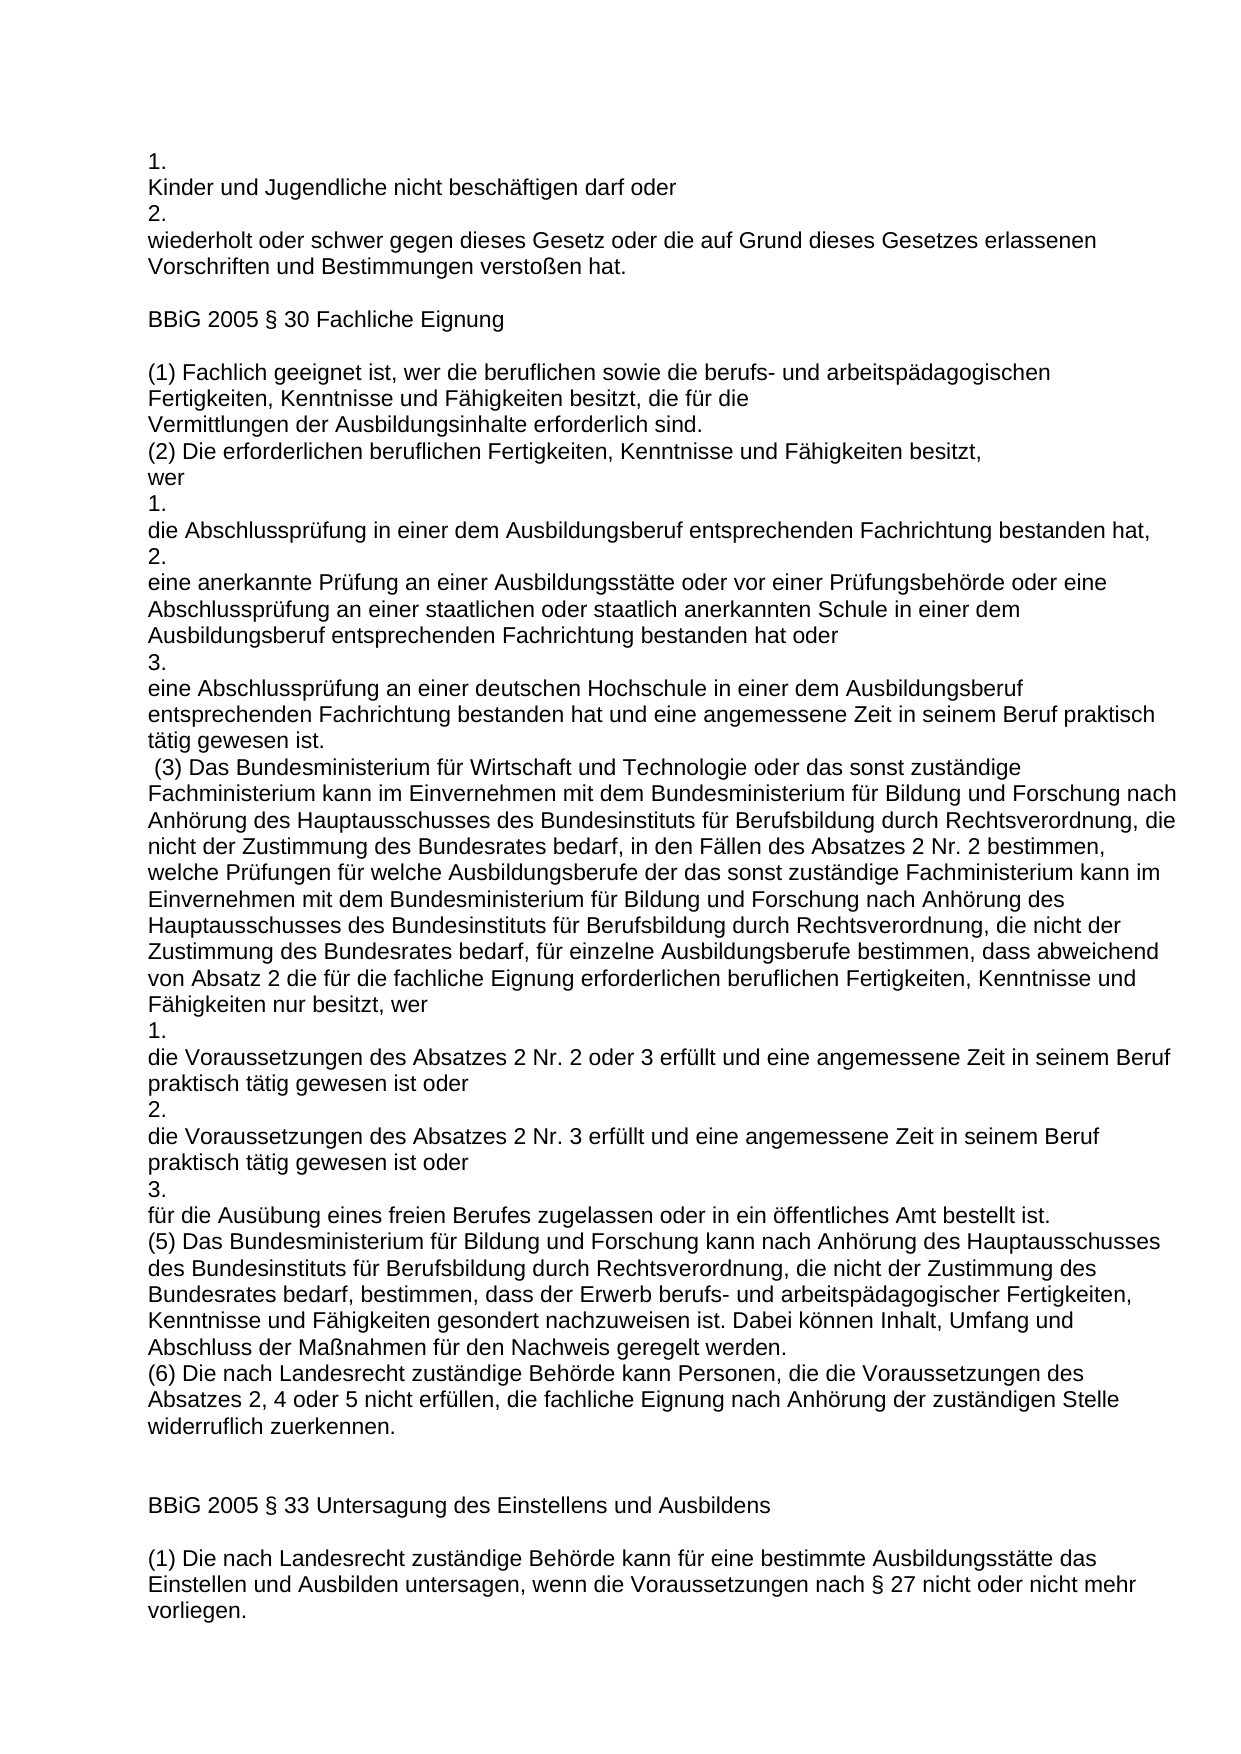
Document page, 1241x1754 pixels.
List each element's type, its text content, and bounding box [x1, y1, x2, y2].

text die Voraussetzungen des Absatzes 2 Nr. 2 oder 3 erfüllt und eine angemessene Zeit in seinem Beruf praktisch tätig gewesen ist oder [148, 1044, 1181, 1096]
text wiederholt oder schwer gegen dieses Gesetz oder die auf Grund dieses Gesetzes erlassenen Vorschriften und Bestimmungen verstoßen hat. [148, 227, 1181, 279]
text (1) Fachlich geeignet ist, wer die beruflichen sowie die berufs- und arbeitspädagogischen Fertigkeiten, Kenntnisse und Fähigkeiten besitzt, die für die [148, 358, 1181, 411]
text die Abschlussprüfung in einer dem Ausbildungsberuf entsprechenden Fachrichtung bestanden hat, [148, 517, 1181, 543]
text für die Ausübung eines freien Berufes zugelassen oder in ein öffentliches Amt bestellt ist. [148, 1202, 1181, 1228]
text (1) Die nach Landesrecht zuständige Behörde kann für eine bestimmte Ausbildungsstätte das Einstellen und Ausbilden untersagen, wenn die Voraussetzungen nach § 27 nicht oder nicht mehr vorliegen. [148, 1544, 1181, 1623]
text 3. [148, 1176, 1181, 1202]
text 2. [148, 543, 1181, 569]
text Kinder und Jugendliche nicht beschäftigen darf oder [148, 174, 1181, 200]
text (5) Das Bundesministerium für Bildung und Forschung kann nach Anhörung des Hauptausschusses des Bundesinstituts für Berufsbildung durch Rechtsverordnung, die nicht der Zustimmung des Bundesrates bedarf, bestimmen, dass der Erwerb berufs- und arbeitspädagogischer Fertigkeiten, Kenntnisse und Fähigkeiten gesondert nachzuweisen ist. Dabei können Inhalt, Umfang und Abschluss der Maßnahmen für den Nachweis geregelt werden. [148, 1228, 1181, 1360]
text eine Abschlussprüfung an einer deutschen Hochschule in einer dem Ausbildungsberuf entsprechenden Fachrichtung bestanden hat und eine angemessene Zeit in seinem Beruf praktisch tätig gewesen ist. [148, 675, 1181, 754]
text wer [148, 464, 1181, 490]
text (3) Das Bundesministerium für Wirtschaft und Technologie oder das sonst zuständige Fachministerium kann im Einvernehmen mit dem Bundesministerium für Bildung und Forschung nach Anhörung des Hauptausschusses des Bundesinstituts für Berufsbildung durch Rechtsverordnung, die nicht der Zustimmung des Bundesrates bedarf, in den Fällen des Absatzes 2 Nr. 2 bestimmen, welche Prüfungen für welche Ausbildungsberufe der das sonst zuständige Fachministerium kann im Einvernehmen mit dem Bundesministerium für Bildung und Forschung nach Anhörung des Hauptausschusses des Bundesinstituts für Berufsbildung durch Rechtsverordnung, die nicht der Zustimmung des Bundesrates bedarf, für einzelne Ausbildungsberufe bestimmen, dass abweichend von Absatz 2 die für die fachliche Eignung erforderlichen beruflichen Fertigkeiten, Kenntnisse und Fähigkeiten nur besitzt, wer [148, 754, 1181, 1017]
text 1. [148, 1017, 1181, 1044]
text 2. [148, 1096, 1181, 1123]
text die Voraussetzungen des Absatzes 2 Nr. 3 erfüllt und eine angemessene Zeit in seinem Beruf praktisch tätig gewesen ist oder [148, 1123, 1181, 1176]
text 2. [148, 200, 1181, 227]
text BBiG 2005 § 30 Fachliche Eignung [148, 306, 1181, 332]
text (2) Die erforderlichen beruflichen Fertigkeiten, Kenntnisse und Fähigkeiten besitzt, [148, 438, 1181, 464]
text BBiG 2005 § 33 Untersagung des Einstellens und Ausbildens [148, 1492, 1181, 1518]
text 1. [148, 490, 1181, 517]
text 3. [148, 648, 1181, 675]
text (6) Die nach Landesrecht zuständige Behörde kann Personen, die die Voraussetzungen des Absatzes 2, 4 oder 5 nicht erfüllen, die fachliche Eignung nach Anhörung der zuständigen Stelle widerruflich zuerkennen. [148, 1360, 1181, 1439]
text 1. [148, 148, 1181, 174]
text eine anerkannte Prüfung an einer Ausbildungsstätte oder vor einer Prüfungsbehörde oder eine Abschlussprüfung an einer staatlichen oder staatlich anerkannten Schule in einer dem Ausbildungsberuf entsprechenden Fachrichtung bestanden hat oder [148, 569, 1181, 648]
text Vermittlungen der Ausbildungsinhalte erforderlich sind. [148, 411, 1181, 438]
